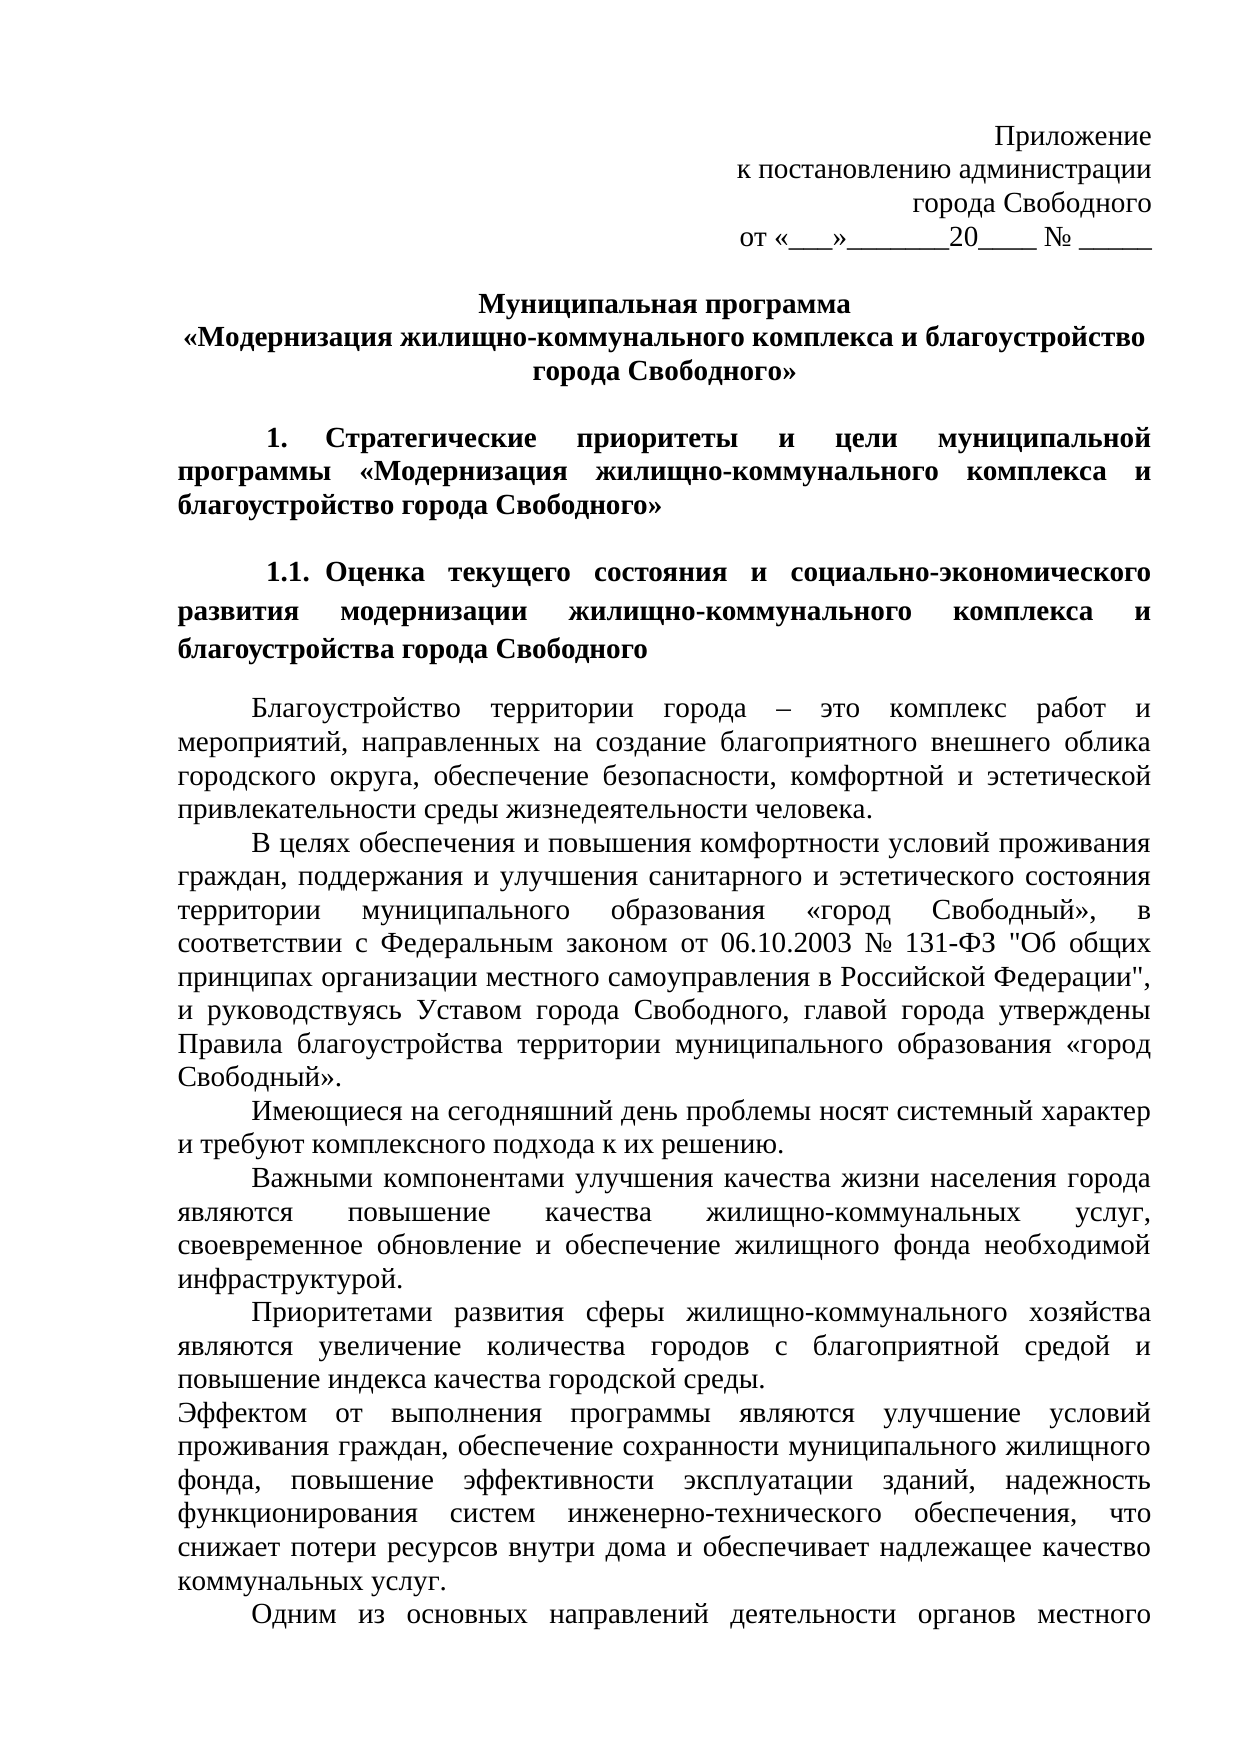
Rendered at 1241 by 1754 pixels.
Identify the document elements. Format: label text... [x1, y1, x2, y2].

text Благоустройство территории города – это комплекс работ и мероприятий, направленных на создание благоприятного внешнего облика городского округа, обеспечение безопасности, комфортной и эстетической привлекательности среды жизнедеятельности человека. [177, 691, 1152, 825]
list Оценка текущего состояния и социально-экономического развития модернизации жилищно-коммунального комплекса и благоустройства города Свободного [177, 554, 1152, 665]
text Эффектом от выполнения программы являются улучшение условий проживания граждан, обеспечение сохранности муниципального жилищного фонда, повышение эффективности эксплуатации зданий, надежность функционирования систем инженерно-технического обеспечения, что снижает потери ресурсов внутри дома и обеспечивает надлежащее качество коммунальных услуг. [177, 1395, 1152, 1596]
text Важными компонентами улучшения качества жизни населения города являются повышение качества жилищно-коммунальных услуг, своевременное обновление и обеспечение жилищного фонда необходимой инфраструктурой. [177, 1160, 1152, 1294]
text от «___»_______20____ № _____ [177, 219, 1152, 252]
text Муниципальная программа [177, 286, 1152, 319]
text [177, 1596, 1152, 1630]
text «Модернизация жилищно-коммунального комплекса и благоустройство города Свободного» [177, 319, 1152, 386]
text города Свободного [177, 185, 1152, 219]
list Стратегические приоритеты и цели муниципальной программы «Модернизация жилищно-коммунального комплекса и благоустройство города Свободного» [177, 420, 1152, 521]
text Приоритетами развития сферы жилищно-коммунального хозяйства являются увеличение количества городов с благоприятной средой и повышение индекса качества городской среды. [177, 1294, 1152, 1395]
text к постановлению администрации [177, 152, 1152, 185]
text В целях обеспечения и повышения комфортности условий проживания граждан, поддержания и улучшения санитарного и эстетического состояния территории муниципального образования «город Свободный», в соответствии с Федеральным законом от 06.10.2003 № 131-ФЗ "Об общих принципах организации местного самоуправления в Российской Федерации", и руководствуясь Уставом города Свободного, главой города утверждены Правила благоустройства территории муниципального образования «город Свободный». [177, 825, 1152, 1093]
text Имеющиеся на сегодняшний день проблемы носят системный характер и требуют комплексного подхода к их решению. [177, 1093, 1152, 1160]
text Приложение [177, 118, 1152, 152]
